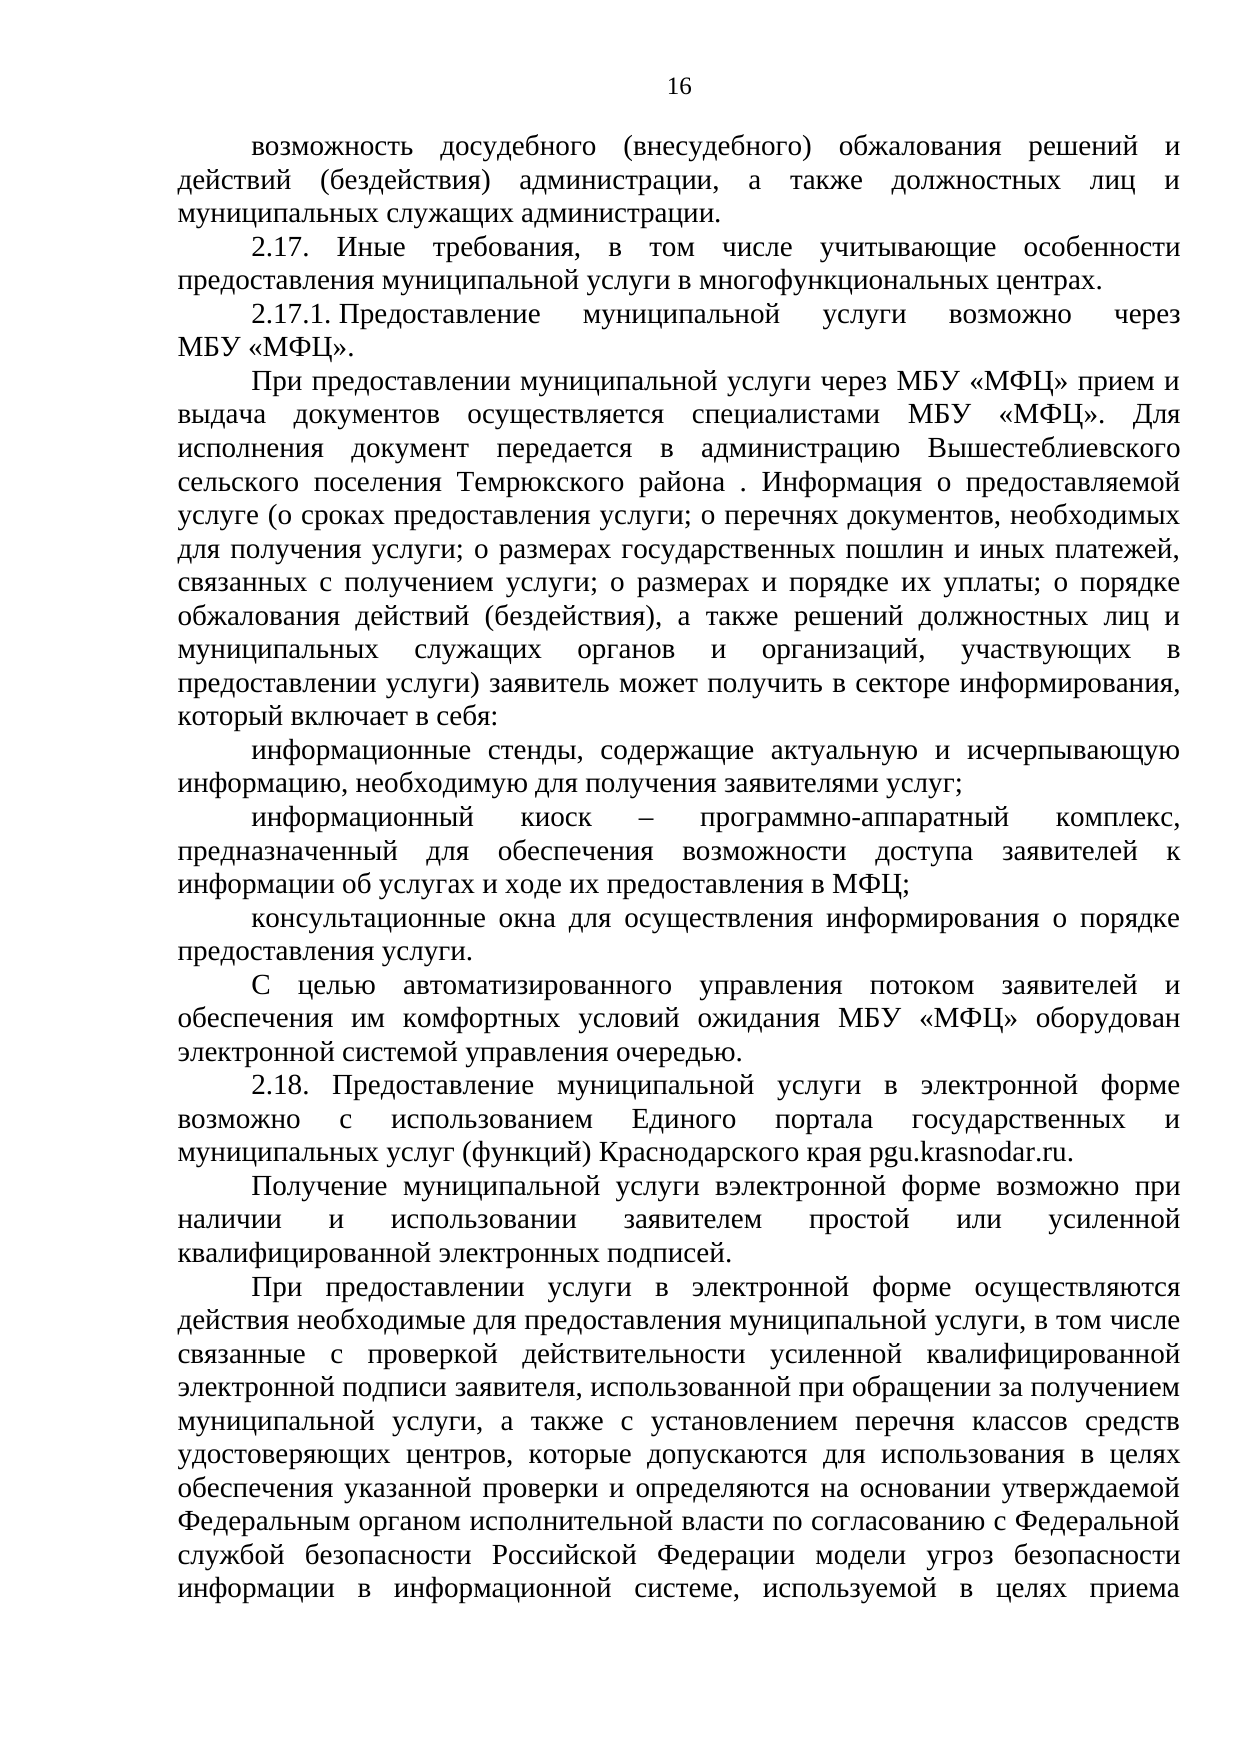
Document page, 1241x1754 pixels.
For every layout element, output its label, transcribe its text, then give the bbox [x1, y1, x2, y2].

text Получение муниципальной услуги вэлектронной форме возможно при наличии и использовании заявителем простой или усиленной квалифицированной электронных подписей. [177, 1168, 1181, 1269]
text При предоставлении муниципальной услуги через МБУ «МФЦ» прием и выдача документов осуществляется специалистами МБУ «МФЦ». Для исполнения документ передается в администрацию Вышестеблиевского сельского поселения Темрюкского района . Информация о предоставляемой услуге (о сроках предоставления услуги; о перечнях документов, необходимых для получения услуги; о размерах государственных пошлин и иных платежей, связанных с получением услуги; о размерах и порядке их уплаты; о порядке обжалования действий (бездействия), а также решений должностных лиц и муниципальных служащих органов и организаций, участвующих в предоставлении услуги) заявитель может получить в секторе информирования, который включает в себя: [177, 363, 1181, 732]
text 2.18. Предоставление муниципальной услуги в электронной форме возможно с использованием Единого портала государственных и муниципальных услуг (функций) Краснодарского края pgu.krasnodar.ru. [177, 1067, 1181, 1168]
text 2.17.1. Предоставление муниципальной услуги возможно через МБУ «МФЦ». [177, 296, 1181, 363]
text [177, 1269, 1181, 1604]
text информационный киоск – программно-аппаратный комплекс, предназначенный для обеспечения возможности доступа заявителей к информации об услугах и ходе их предоставления в МФЦ; [177, 799, 1181, 900]
text 2.17. Иные требования, в том числе учитывающие особенности предоставления муниципальной услуги в многофункциональных центрах. [177, 229, 1181, 296]
text возможность досудебного (внесудебного) обжалования решений и действий (бездействия) администрации, а также должностных лиц и муниципальных служащих администрации. [177, 128, 1181, 229]
text консультационные окна для осуществления информирования о порядке предоставления услуги. [177, 900, 1181, 967]
text информационные стенды, содержащие актуальную и исчерпывающую информацию, необходимую для получения заявителями услуг; [177, 732, 1181, 799]
text С целью автоматизированного управления потоком заявителей и обеспечения им комфортных условий ожидания МБУ «МФЦ» оборудован электронной системой управления очередью. [177, 967, 1181, 1067]
